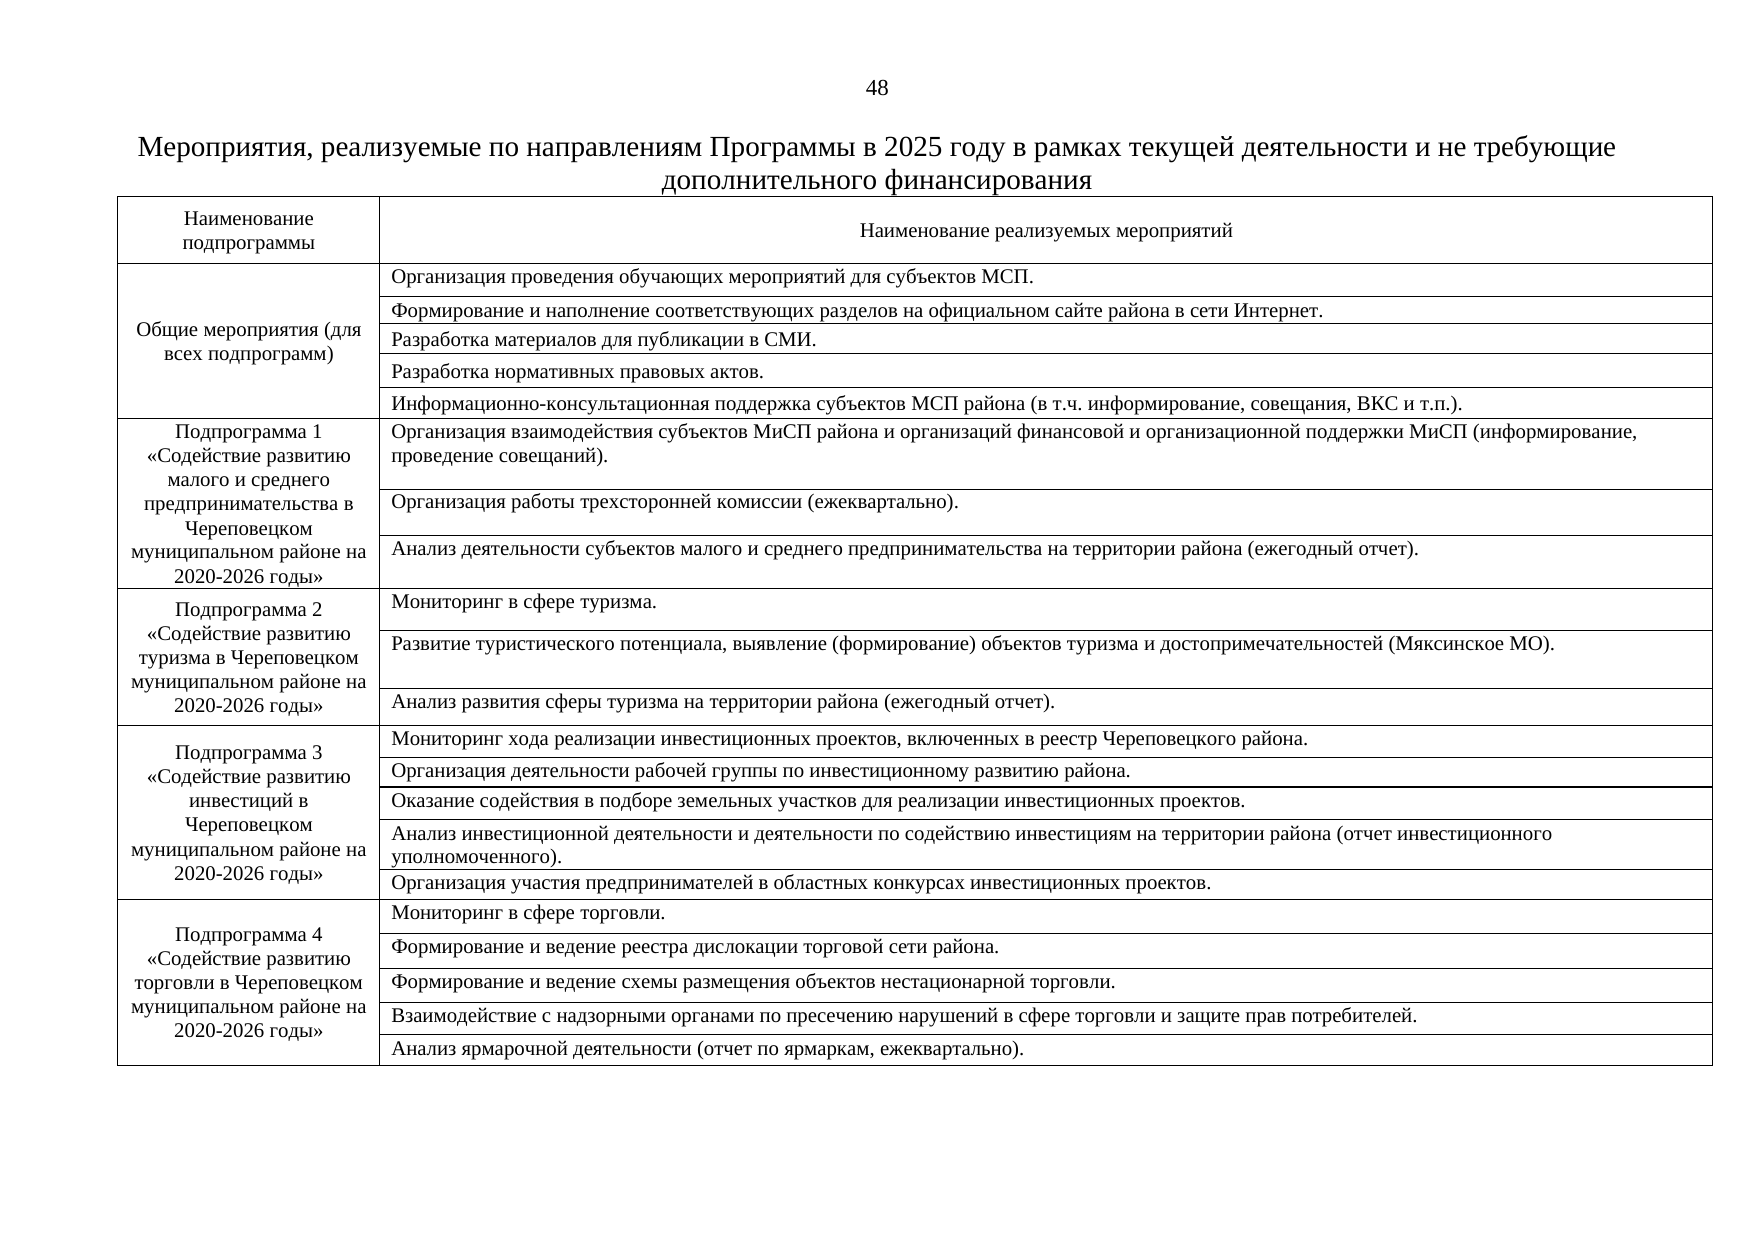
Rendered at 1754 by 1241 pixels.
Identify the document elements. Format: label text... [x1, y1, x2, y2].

table_cell Формирование и ведение реестра дислокации торговой сети района. [380, 934, 1712, 967]
table_cell Анализ развития сферы туризма на территории района (ежегодный отчет). [380, 689, 1712, 725]
table_cell Организация взаимодействия субъектов МиСП района и организаций финансовой и организационной поддержки МиСП (информирование, проведение совещаний). [380, 419, 1712, 488]
table_cell Анализ инвестиционной деятельности и деятельности по содействию инвестициям на территории района (отчет инвестиционного уполномоченного). [380, 820, 1712, 868]
table_cell Оказание содействия в подборе земельных участков для реализации инвестиционных проектов. [380, 788, 1712, 819]
table_cell Анализ деятельности субъектов малого и среднего предпринимательства на территории района (ежегодный отчет). [380, 536, 1712, 588]
table_cell Формирование и ведение схемы размещения объектов нестационарной торговли. [380, 969, 1712, 1002]
table_cell Подпрограмма 3 «Содействие развитию инвестиций в Череповецком муниципальном районе на 2020-2026 годы» [118, 726, 379, 899]
table_cell Мониторинг в сфере туризма. [380, 589, 1712, 630]
table_cell Информационно-консультационная поддержка субъектов МСП района (в т.ч. информирование, совещания, ВКС и т.п.). [380, 388, 1712, 418]
table_cell Разработка нормативных правовых актов. [380, 354, 1712, 387]
table_cell Взаимодействие с надзорными органами по пресечению нарушений в сфере торговли и защите прав потребителей. [380, 1003, 1712, 1034]
table_cell Организация проведения обучающих мероприятий для субъектов МСП. [380, 264, 1712, 296]
table_header Наименование реализуемых мероприятий [380, 197, 1712, 263]
table_cell Подпрограмма 1 «Содействие развитию малого и среднего предпринимательства в Череповецком муниципальном районе на 2020-2026 годы» [118, 419, 379, 588]
table_cell Мониторинг в сфере торговли. [380, 900, 1712, 933]
table_cell Анализ ярмарочной деятельности (отчет по ярмаркам, ежеквартально). [380, 1035, 1712, 1065]
table_cell Организация деятельности рабочей группы по инвестиционному развитию района. [380, 758, 1712, 786]
table_header Наименование подпрограммы [118, 197, 379, 263]
table_cell Подпрограмма 4 «Содействие развитию торговли в Череповецком муниципальном районе на 2020-2026 годы» [118, 900, 379, 1065]
table_cell Развитие туристического потенциала, выявление (формирование) объектов туризма и достопримечательностей (Мяксинское МО). [380, 631, 1712, 688]
table_cell Организация участия предпринимателей в областных конкурсах инвестиционных проектов. [380, 870, 1712, 899]
table_cell Организация работы трехсторонней комиссии (ежеквартально). [380, 490, 1712, 535]
table_cell Подпрограмма 2 «Содействие развитию туризма в Череповецком муниципальном районе на 2020-2026 годы» [118, 589, 379, 725]
table_cell Формирование и наполнение соответствующих разделов на официальном сайте района в сети Интернет. [380, 297, 1712, 323]
text Мероприятия, реализуемые по направлениям Программы в 2025 году в рамках текущей деятельности и не требующие дополнительного финансирования [118, 129, 1636, 196]
table_cell Разработка материалов для публикации в СМИ. [380, 324, 1712, 353]
table_cell Мониторинг хода реализации инвестиционных проектов, включенных в реестр Череповецкого района. [380, 726, 1712, 757]
table_cell Общие мероприятия (для всех подпрограмм) [118, 264, 379, 418]
